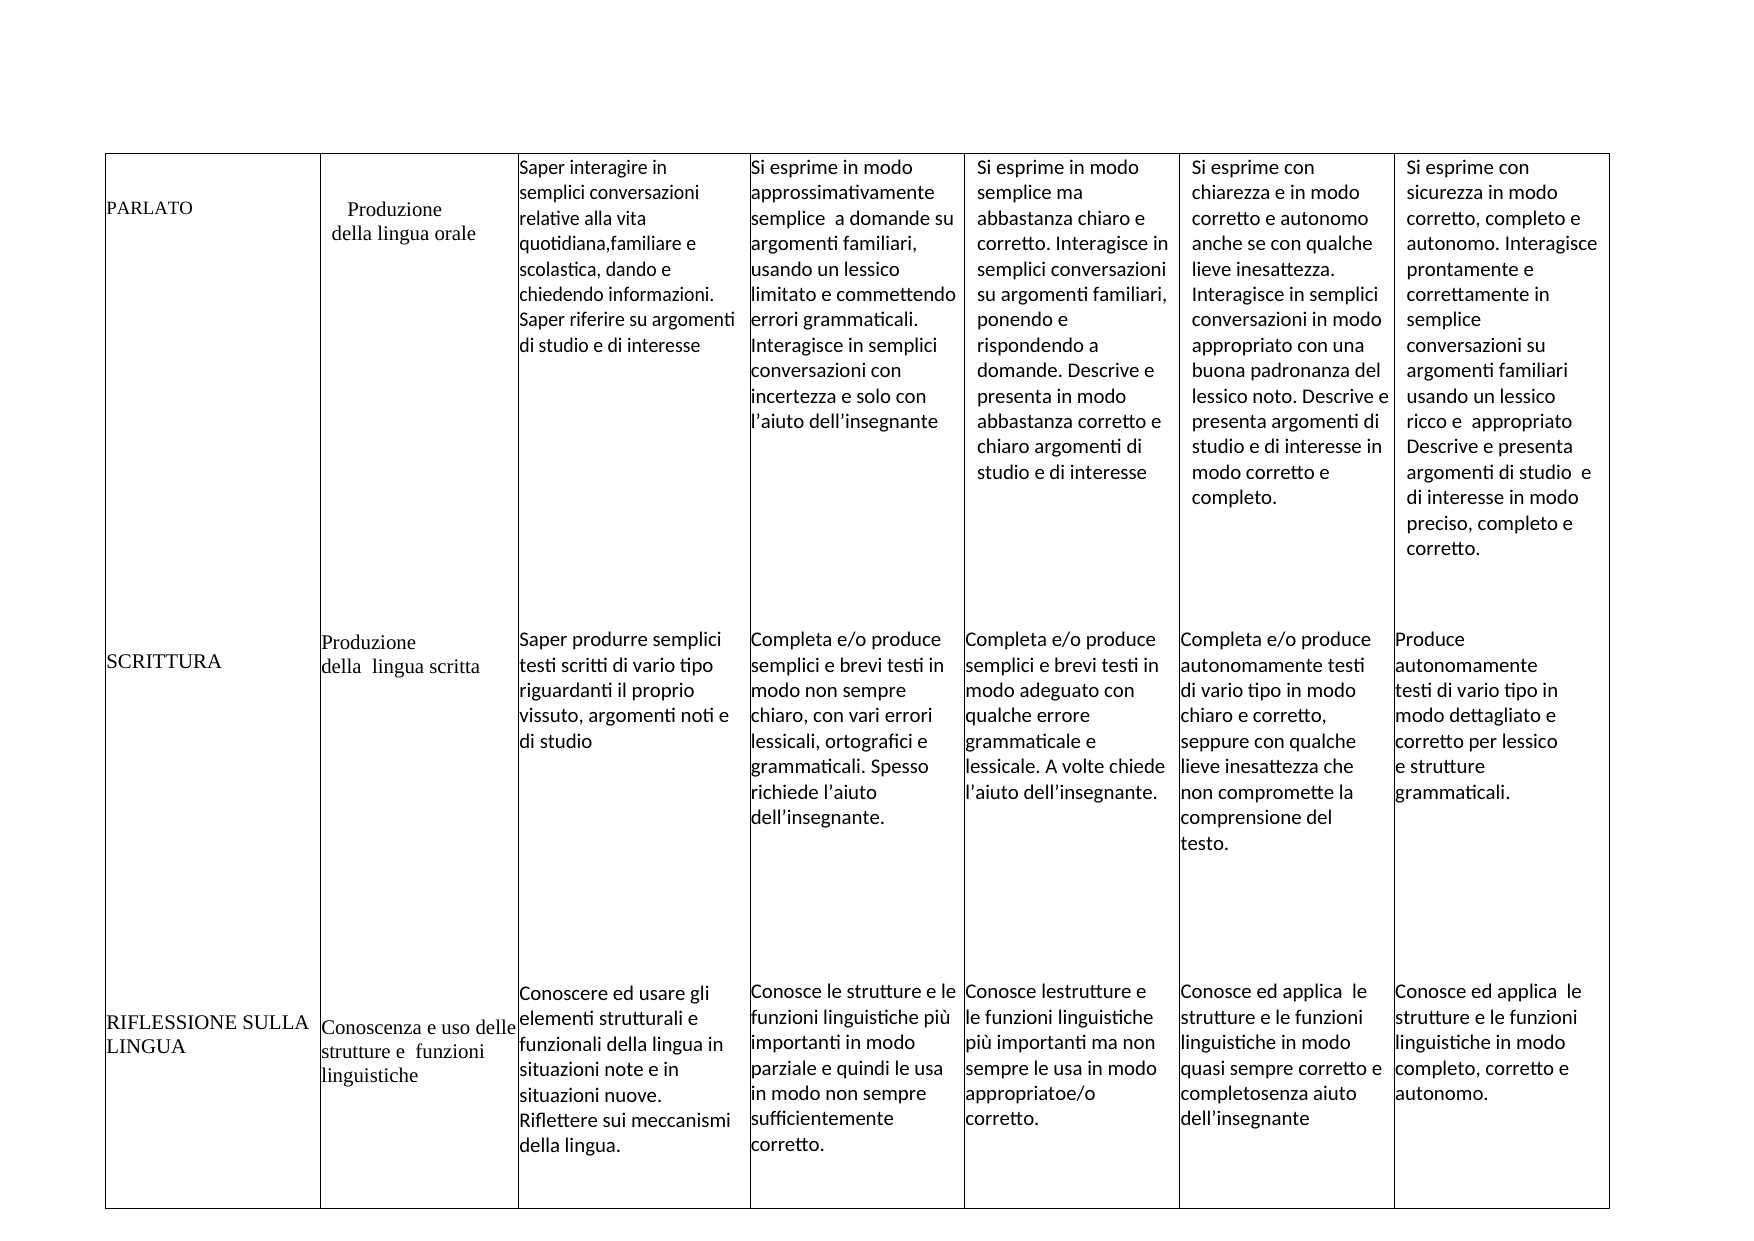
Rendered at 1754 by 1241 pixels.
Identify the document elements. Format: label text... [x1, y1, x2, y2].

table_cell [1395, 942, 1609, 1208]
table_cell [965, 942, 1179, 1208]
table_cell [1180, 942, 1394, 1208]
table_cell Completa e/o produce semplici e brevi testi in modo non sempre chiaro, con vari errori lessicali, ortografici e grammaticali. Spesso richiede l’aiuto dell’insegnante. [751, 612, 964, 942]
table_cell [519, 942, 750, 1208]
table_header Produzione della lingua orale Produzione della lingua scritta Conoscenza e uso delle strutture e funzioni linguistiche Conoscere notizie relative alla Gran Bretagna e alla Francia e agli aspetti più significativi della cultura anglosassone e francofona [321, 154, 518, 1208]
table_cell Produce autonomamente testi di vario tipo in modo dettagliato e corretto per lessico e strutture grammaticali. [1395, 612, 1609, 942]
table_cell Completa e/o produce autonomamente testi di vario tipo in modo chiaro e corretto, seppure con qualche lieve inesattezza che non compromette la comprensione del testo. [1180, 612, 1394, 942]
table_header Si esprime con sicurezza in modo corretto, completo e autonomo. Interagisce prontamente e correttamente in semplice conversazioni su argomenti familiari usando un lessico ricco e appropriato Descrive e presenta argomenti di studio e di interesse in modo preciso, completo e corretto. [1395, 154, 1609, 612]
table_cell Saper produrre semplici testi scritti di vario tipo riguardanti il proprio vissuto, argomenti noti e di studio [519, 612, 750, 942]
table_header Si esprime in modo semplice ma abbastanza chiaro e corretto. Interagisce in semplici conversazioni su argomenti familiari, ponendo e rispondendo a domande. Descrive e presenta in modo abbastanza corretto e chiaro argomenti di studio e di interesse [965, 154, 1179, 612]
table_header Si esprime con chiarezza e in modo corretto e autonomo anche se con qualche lieve inesattezza. Interagisce in semplici conversazioni in modo appropriato con una buona padronanza del lessico noto. Descrive e presenta argomenti di studio e di interesse in modo corretto e completo. [1180, 154, 1394, 612]
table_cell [751, 942, 964, 1208]
table_header Saper interagire in semplici conversazioni relative alla vita quotidiana,familiare e scolastica, dando e chiedendo informazioni. Saper riferire su argomenti di studio e di interesse [519, 154, 750, 612]
table_header Si esprime in modo approssimativamente semplice a domande su argomenti familiari, usando un lessico limitato e commettendo errori grammaticali. Interagisce in semplici conversazioni con incertezza e solo con l’aiuto dell’insegnante [751, 154, 964, 612]
table_cell Completa e/o produce semplici e brevi testi in modo adeguato con qualche errore grammaticale e lessicale. A volte chiede l’aiuto dell’insegnante. [965, 612, 1179, 942]
table_header PARLATO SCRITTURA RIFLESSIONE SULLA LINGUA CULTURA E CIVILTA’ [106, 154, 320, 1208]
